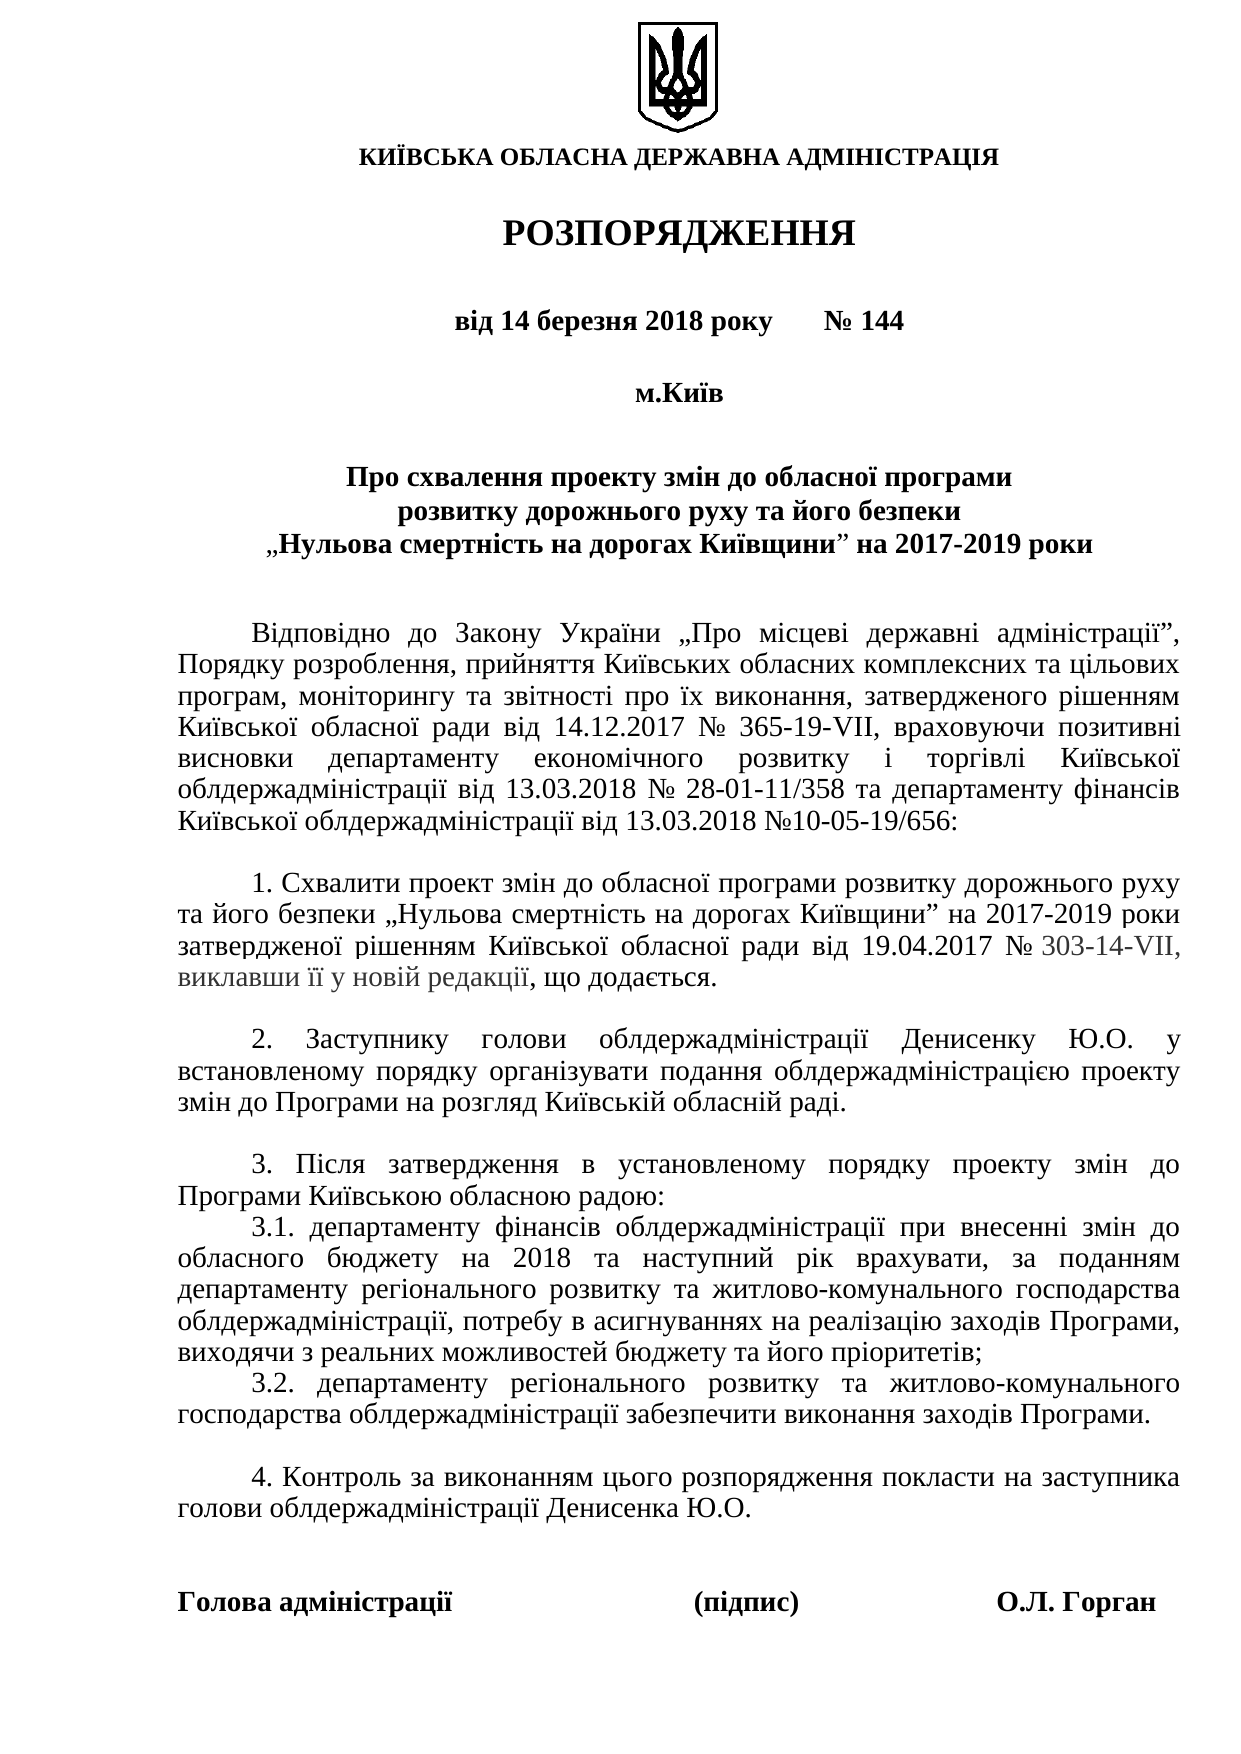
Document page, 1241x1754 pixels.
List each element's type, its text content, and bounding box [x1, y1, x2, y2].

text „Нульова смертність на дорогах Київщини” на 2017-2019 роки [177, 527, 1181, 560]
text 3.2. департаменту регіонального розвитку та житлово-комунального господарства облдержадміністрації забезпечити виконання заходів Програми. [177, 1368, 1181, 1430]
text розвитку дорожнього руху та його безпеки [177, 493, 1181, 527]
text Про схвалення проекту змін до обласної програми [177, 459, 1181, 493]
text Відповідно до Закону України „Про місцеві державні адміністрації”, Порядку розроблення, прийняття Київських обласних комплексних та цільових програм, моніторингу та звітності про їх виконання, затвердженого рішенням Київської обласної ради від 14.12.2017 № 365-19-VIІ, враховуючи позитивні висновки департаменту економічного розвитку і торгівлі Київської облдержадміністрації від 13.03.2018 № 28-01-11/358 та департаменту фінансів Київської облдержадміністрації від 13.03.2018 №10-05-19/656: [177, 618, 1181, 836]
text 2. Заступнику голови облдержадміністрації Денисенку Ю.О. у встановленому порядку організувати подання облдержадміністрацією проекту змін до Програми на розгляд Київській обласній раді. [177, 1024, 1181, 1118]
text від 14 березня 2018 року № 144 [177, 303, 1181, 337]
text 4. Контроль за виконанням цього розпорядження покласти на заступника голови облдержадміністрації Денисенка Ю.О. [177, 1461, 1181, 1524]
subtitle РОЗПОРЯДЖЕННЯ [177, 212, 1181, 253]
text м.Київ [177, 376, 1181, 409]
text 1. Схвалити проект змін до обласної програми розвитку дорожнього руху та його безпеки „Нульова смертність на дорогах Київщини” на 2017-2019 роки затвердженої рішенням Київської обласної ради від 19.04.2017 № 303-14-VII, виклавши її у новій редакції, що додається. [177, 868, 1181, 993]
subtitle КИЇВСЬКА ОБЛАСНА ДЕРЖАВНА АДМІНІСТРАЦІЯ [177, 146, 1181, 170]
picture [636, 20, 720, 134]
text Голова адміністрації (підпис) О.Л. Горган [177, 1586, 1181, 1618]
text 3.1. департаменту фінансів облдержадміністрації при внесенні змін до обласного бюджету на 2018 та наступний рік врахувати, за поданням департаменту регіонального розвитку та житлово-комунального господарства облдержадміністрації, потребу в асигнуваннях на реалізацію заходів Програми, виходячи з реальних можливостей бюджету та його пріоритетів; [177, 1211, 1181, 1368]
text 3. Після затвердження в установленому порядку проекту змін до Програми Київською обласною радою: [177, 1149, 1181, 1211]
